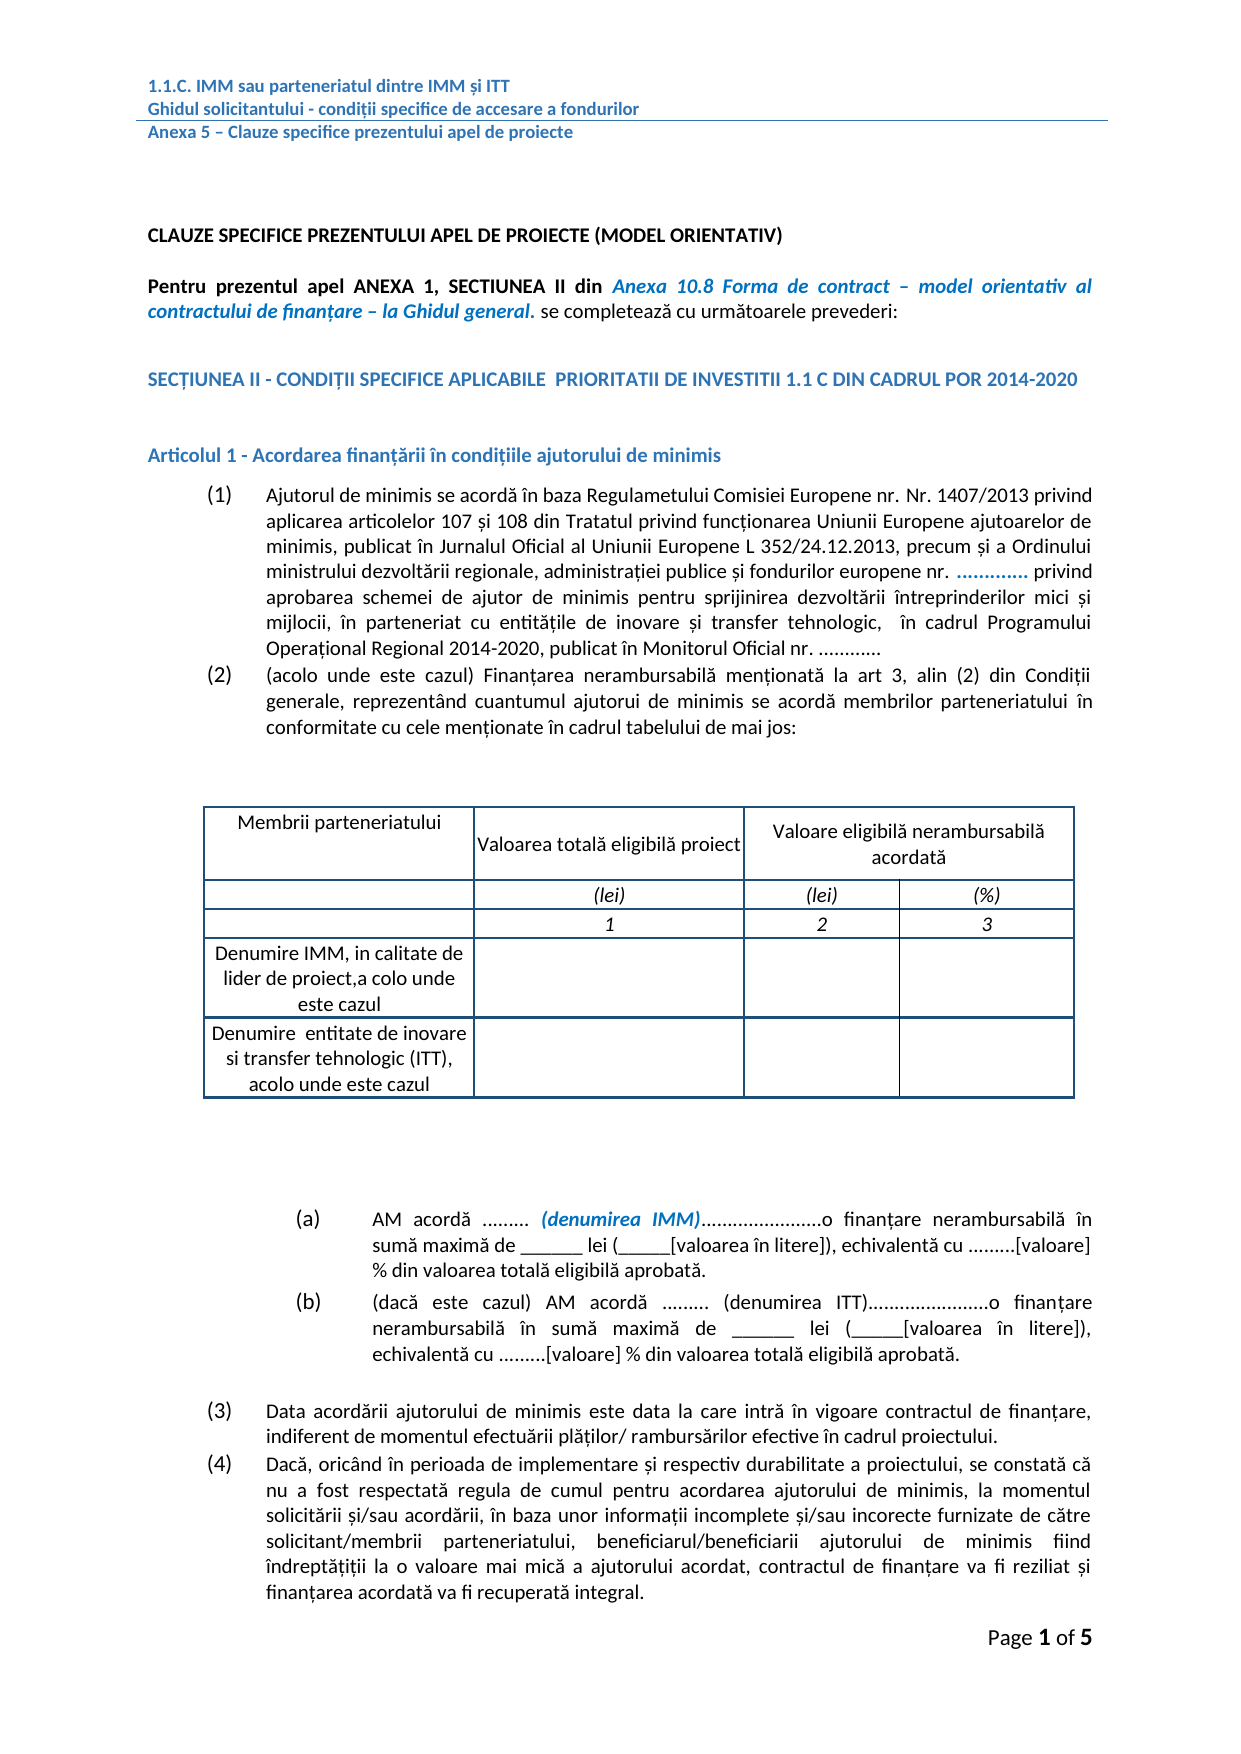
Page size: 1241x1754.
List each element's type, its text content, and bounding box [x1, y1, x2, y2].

table_cell [745, 1019, 899, 1096]
table_header Membrii parteneriatului [205, 808, 473, 878]
list (dacă este cazul) AM acordă ......... (denumirea ITT).......................o finanţare nerambursabilă în sumă maximă de ______ lei (_____[valoarea în litere]), echivalentă cu .........[valoare] % din valoarea totală eligibilă aprobată. [295, 1287, 1093, 1366]
table_cell [475, 1019, 743, 1096]
table_cell Denumire entitate de inovare si transfer tehnologic (ITT), acolo unde este cazul [205, 1019, 473, 1096]
table_cell (lei) [475, 881, 743, 907]
table_cell [205, 910, 473, 937]
subtitle SECȚIUNEA II - CONDIȚII SPECIFICE APLICABILE PRIORITATII DE INVESTITII 1.1 C DIN CADRUL POR 2014-2020 [148, 366, 1093, 392]
table_cell Denumire IMM, in calitate de lider de proiect,a colo unde este cazul [205, 939, 473, 1016]
list Dacă, oricând în perioada de implementare și respectiv durabilitate a proiectului, se constată că nu a fost respectată regula de cumul pentru acordarea ajutorului de minimis, la momentul solicitării și/sau acordării, în baza unor informații incomplete și/sau incorecte furnizate de către solicitant/membrii parteneriatului, beneficiarul/beneficiarii ajutorului de minimis fiind îndreptățiții la o valoare mai mică a ajutorului acordat, contractul de finanțare va fi reziliat și finanțarea acordată va fi recuperată integral. [207, 1449, 1093, 1604]
table_cell [475, 939, 743, 1016]
table_cell 3 [900, 910, 1073, 937]
text CLAUZE SPECIFICE PREZENTULUI APEL DE PROIECTE (MODEL ORIENTATIV) [148, 222, 1093, 248]
table_cell [900, 1019, 1073, 1096]
table_cell [745, 939, 899, 1016]
list Pentru prezentul apel ANEXA 1, SECTIUNEA II din Anexa 10.8 Forma de contract – model orientativ al contractului de finanţare – la Ghidul general. se completează cu următoarele prevederi: [148, 273, 1093, 324]
table_header Valoare eligibilă nerambursabilă acordată [745, 808, 1073, 878]
subtitle Articolul 1 - Acordarea finanțării în condițiile ajutorului de minimis [148, 442, 1093, 467]
list Ajutorul de minimis se acordă în baza Regulametului Comisiei Europene nr. Nr. 1407/2013 privind aplicarea articolelor 107 și 108 din Tratatul privind funcționarea Uniunii Europene ajutoarelor de minimis, publicat în Jurnalul Oficial al Uniunii Europene L 352/24.12.2013, precum și a Ordinului ministrului dezvoltării regionale, administrației publice și fondurilor europene nr. ............. privind aprobarea schemei de ajutor de minimis pentru sprijinirea dezvoltării întreprinderilor mici și mijlocii, în parteneriat cu entitățile de inovare și transfer tehnologic, în cadrul Programului Operațional Regional 2014-2020, publicat în Monitorul Oficial nr. ............ [207, 480, 1093, 660]
list (acolo unde este cazul) Finanțarea nerambursabilă menționată la art 3, alin (2) din Condiții generale, reprezentând cuantumul ajutorui de minimis se acordă membrilor parteneriatului în conformitate cu cele menționate în cadrul tabelului de mai jos: [207, 660, 1093, 739]
table_cell 2 [745, 910, 899, 937]
list Data acordării ajutorului de minimis este data la care intră în vigoare contractul de finanțare, indiferent de momentul efectuării plăților/ rambursărilor efective în cadrul proiectului. [207, 1396, 1093, 1449]
table_cell (%) [900, 881, 1073, 907]
table_cell [900, 939, 1073, 1016]
table_cell (lei) [745, 881, 899, 907]
table_cell 1 [475, 910, 743, 937]
list AM acordă ......... (denumirea IMM).......................o finanţare nerambursabilă în sumă maximă de ______ lei (_____[valoarea în litere]), echivalentă cu .........[valoare] % din valoarea totală eligibilă aprobată. [295, 1204, 1093, 1283]
table_cell [205, 881, 473, 907]
table_header Valoarea totală eligibilă proiect [475, 808, 743, 878]
